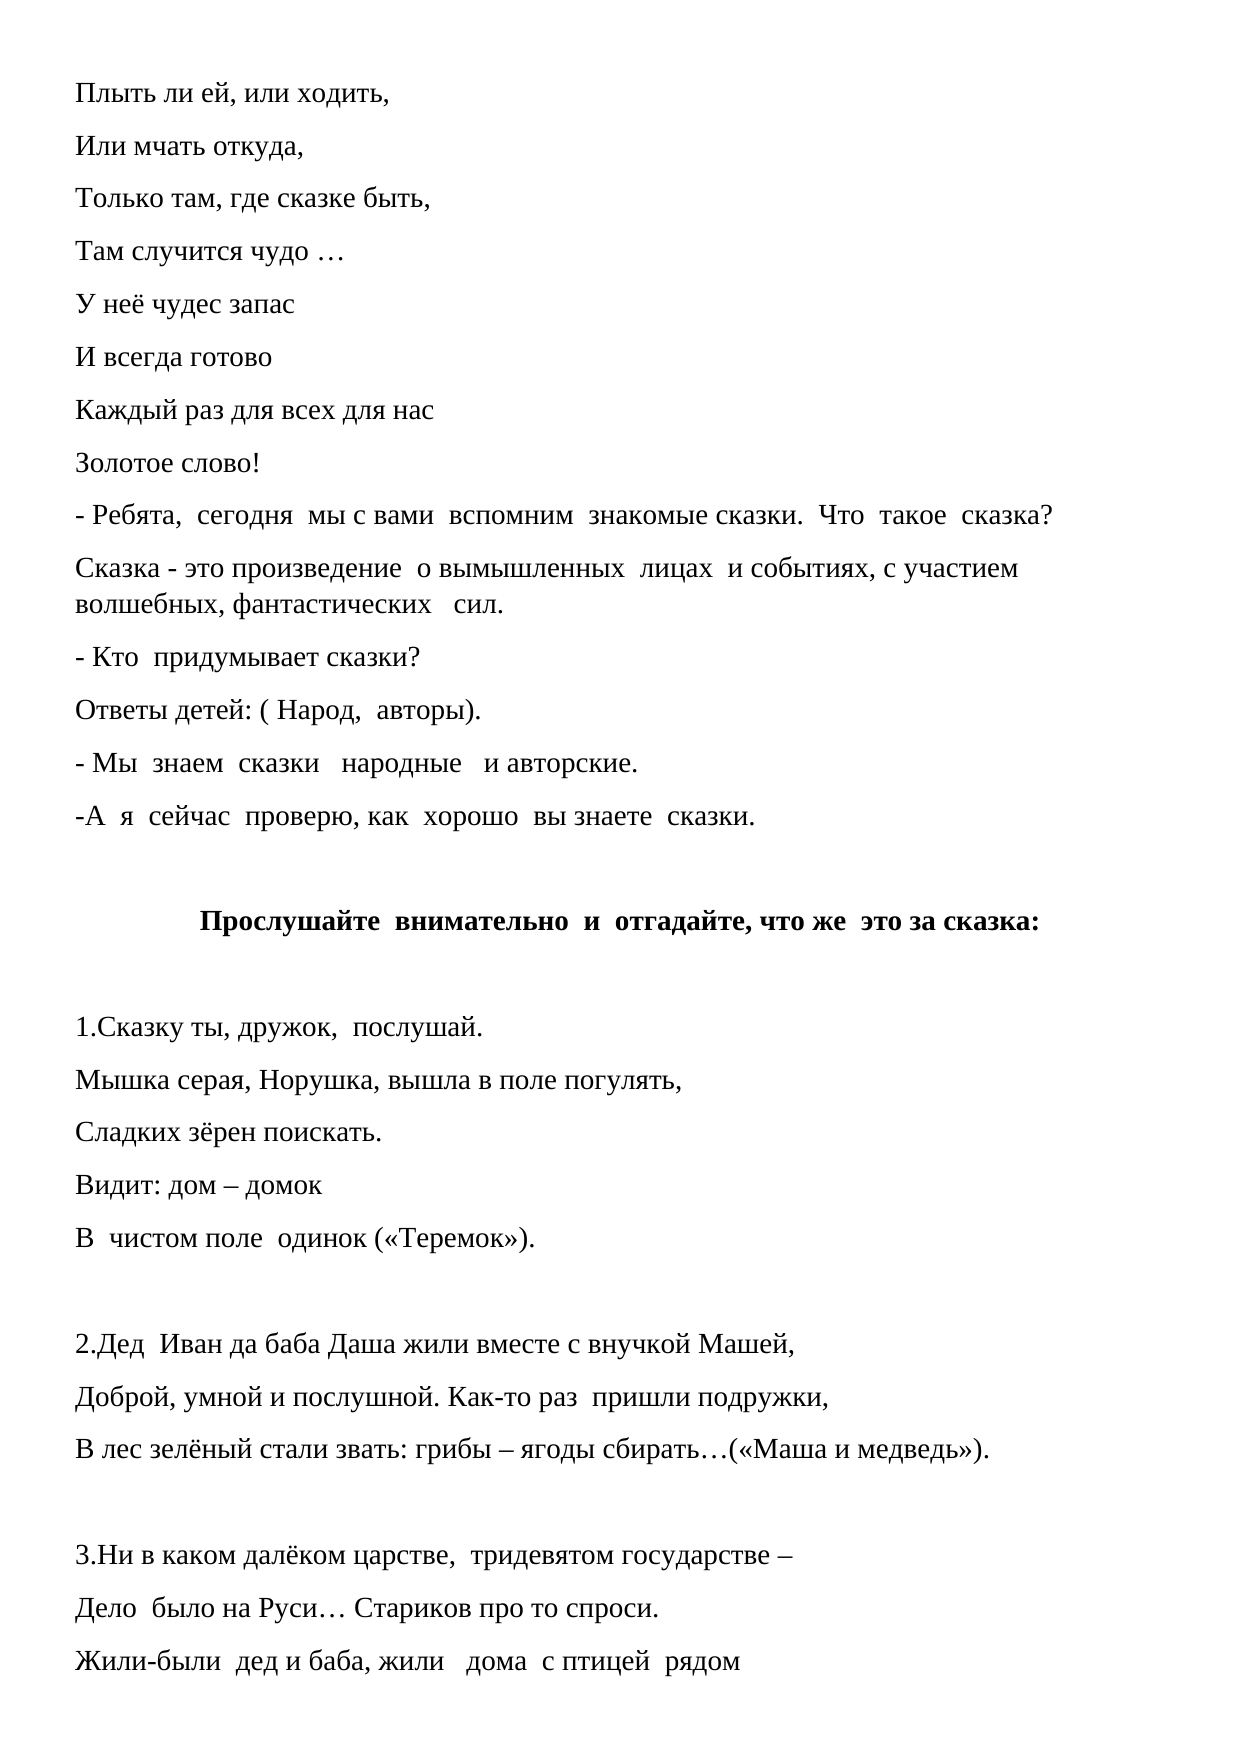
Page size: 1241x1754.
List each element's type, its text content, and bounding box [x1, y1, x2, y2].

text Прослушайте внимательно и отгадайте, что же это за сказка: [75, 903, 1165, 937]
text Там случится чудо … [75, 233, 1165, 267]
text Доброй, умной и послушной. Как-то раз пришли подружки, [75, 1379, 1165, 1412]
text В чистом поле одинок («Теремок»). [75, 1220, 1165, 1254]
text Жили-были дед и баба, жили дома с птицей рядом [75, 1643, 1165, 1676]
text -А я сейчас проверю, как хорошо вы знаете сказки. [75, 798, 1165, 831]
text 2.Дед Иван да баба Даша жили вместе с внучкой Машей, [75, 1326, 1165, 1359]
text - Ребята, сегодня мы с вами вспомним знакомые сказки. Что такое сказка? [75, 497, 1165, 531]
text Сказка - это произведение о вымышленных лицах и событиях, с участием волшебных, фантастических сил. [75, 550, 1165, 620]
text Золотое слово! [75, 445, 1165, 478]
text Или мчать откуда, [75, 128, 1165, 161]
text Мышка серая, Норушка, вышла в поле погулять, [75, 1062, 1165, 1095]
text И всегда готово [75, 339, 1165, 373]
text Каждый раз для всех для нас [75, 392, 1165, 425]
text Дело было на Руси… Стариков про то спроси. [75, 1590, 1165, 1623]
text - Мы знаем сказки народные и авторские. [75, 745, 1165, 778]
text Сладких зёрен поискать. [75, 1114, 1165, 1148]
text У неё чудес запас [75, 286, 1165, 320]
text - Кто придумывает сказки? [75, 639, 1165, 673]
text Видит: дом – домок [75, 1167, 1165, 1201]
text Плыть ли ей, или ходить, [75, 75, 1165, 108]
text 1.Сказку ты, дружок, послушай. [75, 1009, 1165, 1042]
text В лес зелёный стали звать: грибы – ягоды сбирать…(«Маша и медведь»). [75, 1431, 1165, 1465]
text 3.Ни в каком далёком царстве, тридевятом государстве – [75, 1537, 1165, 1571]
text Только там, где сказке быть, [75, 181, 1165, 214]
text Ответы детей: ( Народ, авторы). [75, 692, 1165, 726]
